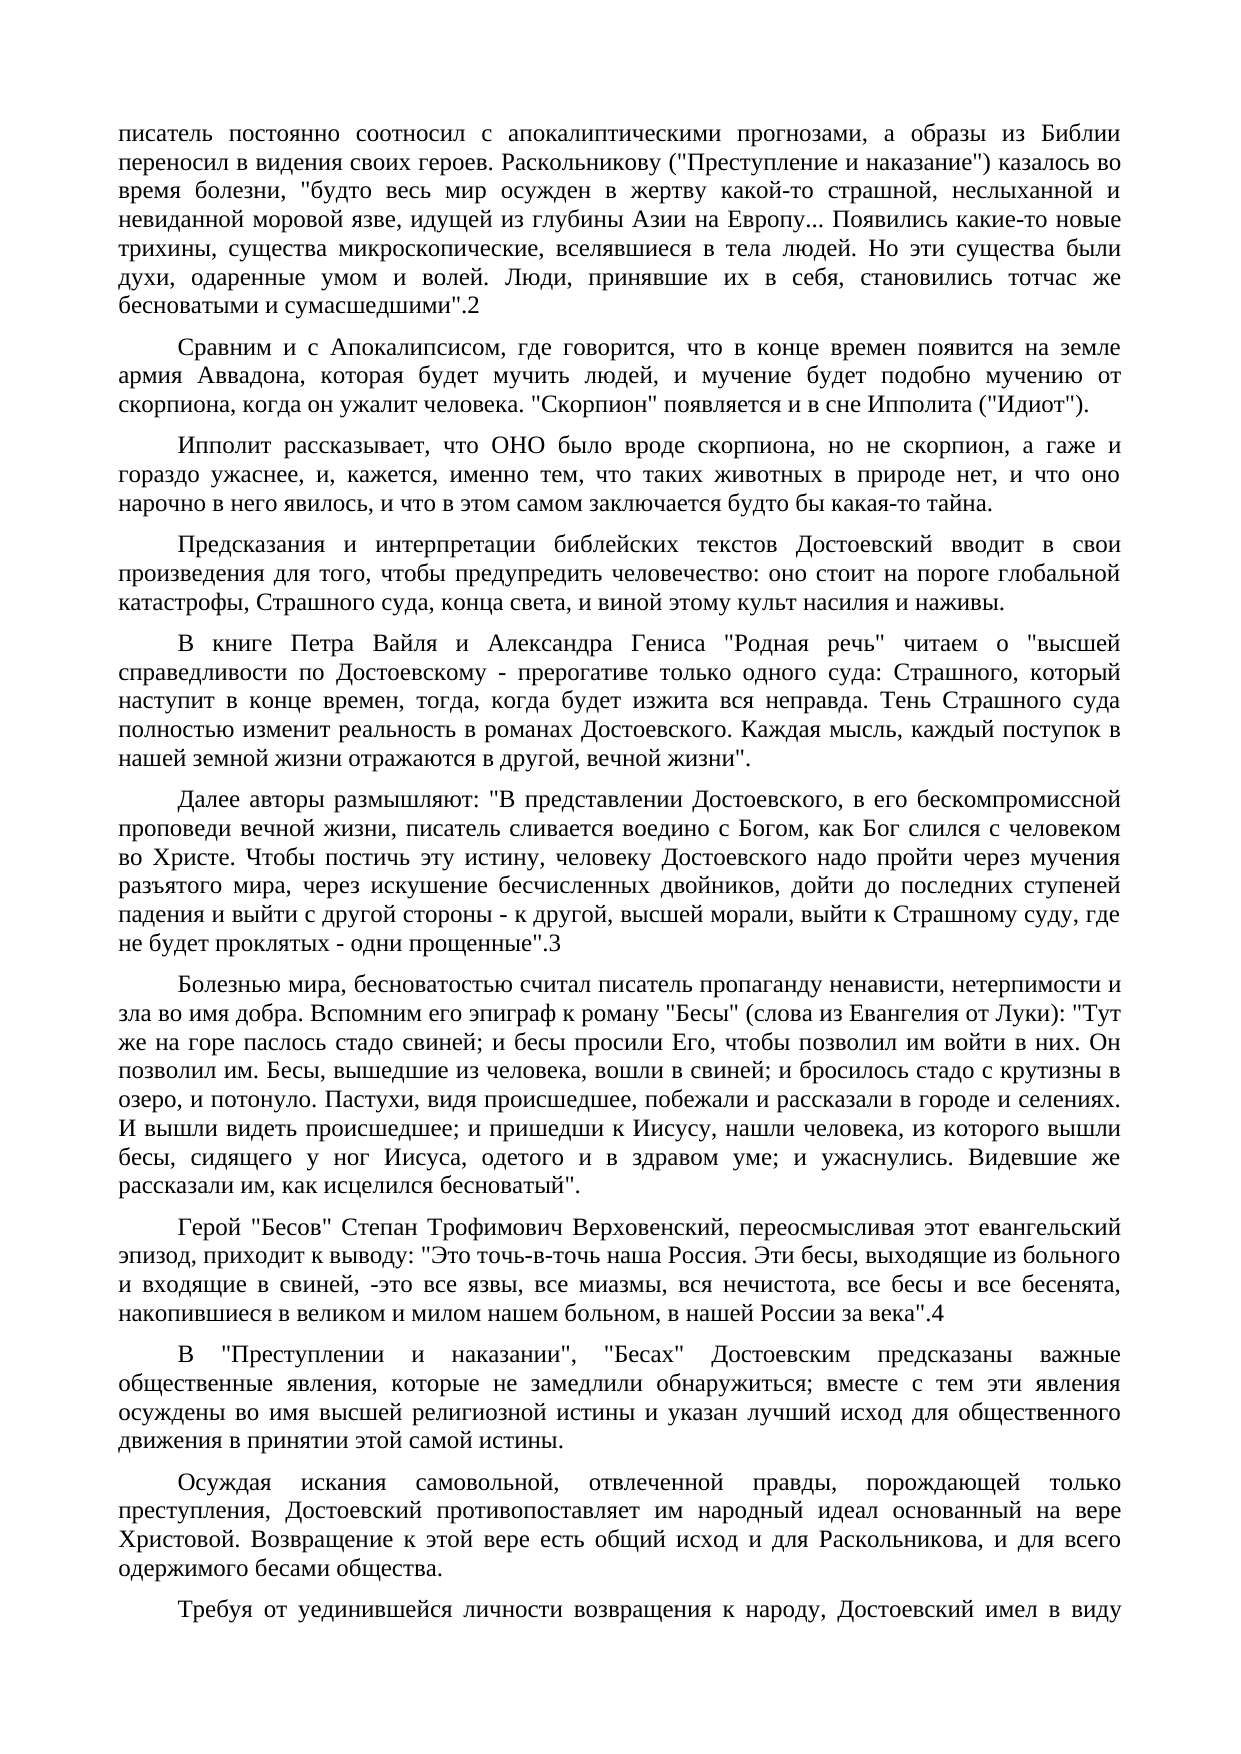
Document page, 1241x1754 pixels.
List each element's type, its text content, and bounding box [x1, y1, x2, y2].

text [118, 118, 1122, 319]
text Болезнью мира, бесноватостью считал писатель пропаганду ненависти, нетерпимости и зла во имя добра. Вспомним его эпиграф к роману "Бесы" (слова из Евангелия от Луки): "Тут же на горе паслось стадо свиней; и бесы просили Его, чтобы позволил им войти в них. Он позволил им. Бесы, вышедшие из человека, вошли в свиней; и бросилось стадо с крутизны в озеро, и потонуло. Пастухи, видя происшедшее, побежали и рассказали в городе и селениях. И вышли видеть происшедшее; и пришедши к Иисусу, нашли человека, из которого вышли бесы, сидящего у ног Иисуса, одетого и в здравом уме; и ужаснулись. Видевшие же рассказали им, как исцелился бесноватый". [118, 969, 1122, 1199]
text В "Преступлении и наказании", "Бесах" Достоевским предсказаны важные общественные явления, которые не замедлили обнаружиться; вместе с тем эти явления осуждены во имя высшей религиозной истины и указан лучший исход для общественного движения в принятии этой самой истины. [118, 1339, 1122, 1454]
text Далее авторы размышляют: "В представлении Достоевского, в его бескомпромиссной проповеди вечной жизни, писатель сливается воедино с Богом, как Бог слился с человеком во Христе. Чтобы постичь эту истину, человеку Достоевского надо пройти через мучения разъятого мира, через искушение бесчисленных двойников, дойти до последних ступеней падения и выйти с другой стороны - к другой, высшей морали, выйти к Страшному суду, где не будет проклятых - одни прощенные".3 [118, 784, 1122, 957]
text Предсказания и интерпретации библейских текстов Достоевский вводит в свои произведения для того, чтобы предупредить человечество: оно стоит на пороге глобальной катастрофы, Страшного суда, конца света, и виной этому культ насилия и наживы. [118, 529, 1122, 616]
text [118, 1594, 1122, 1623]
text Сравним и с Апокалипсисом, где говорится, что в конце времен появится на земле армия Аввадона, которая будет мучить людей, и мучение будет подобно мучению от скорпиона, когда он ужалит человека. "Скорпион" появляется и в сне Ипполита ("Идиот"). [118, 332, 1122, 418]
text Осуждая искания самовольной, отвлеченной правды, порождающей только преступления, Достоевский противопоставляет им народный идеал основанный на вере Христовой. Возвращение к этой вере есть общий исход и для Раскольникова, и для всего одержимого бесами общества. [118, 1467, 1122, 1582]
text Герой "Бесов" Степан Трофимович Верховенский, переосмысливая этот евангельский эпизод, приходит к выводу: "Это точь-в-точь наша Россия. Эти бесы, выходящие из больного и входящие в свиней, -это все язвы, все миазмы, вся нечистота, все бесы и все бесенята, накопившиеся в великом и милом нашем больном, в нашей России за века".4 [118, 1212, 1122, 1327]
text В книге Петра Вайля и Александра Гениса "Родная речь" читаем о "высшей справедливости по Достоевскому - прерогативе только одного суда: Страшного, который наступит в конце времен, тогда, когда будет изжита вся неправда. Тень Страшного суда полностью изменит реальность в романах Достоевского. Каждая мысль, каждый поступок в нашей земной жизни отражаются в другой, вечной жизни". [118, 628, 1122, 772]
text Ипполит рассказывает, что ОНО было вроде скорпиона, но не скорпион, а гаже и гораздо ужаснее, и, кажется, именно тем, что таких животных в природе нет, и что оно нарочно в него явилось, и что в этом самом заключается будто бы какая-то тайна. [118, 431, 1122, 517]
